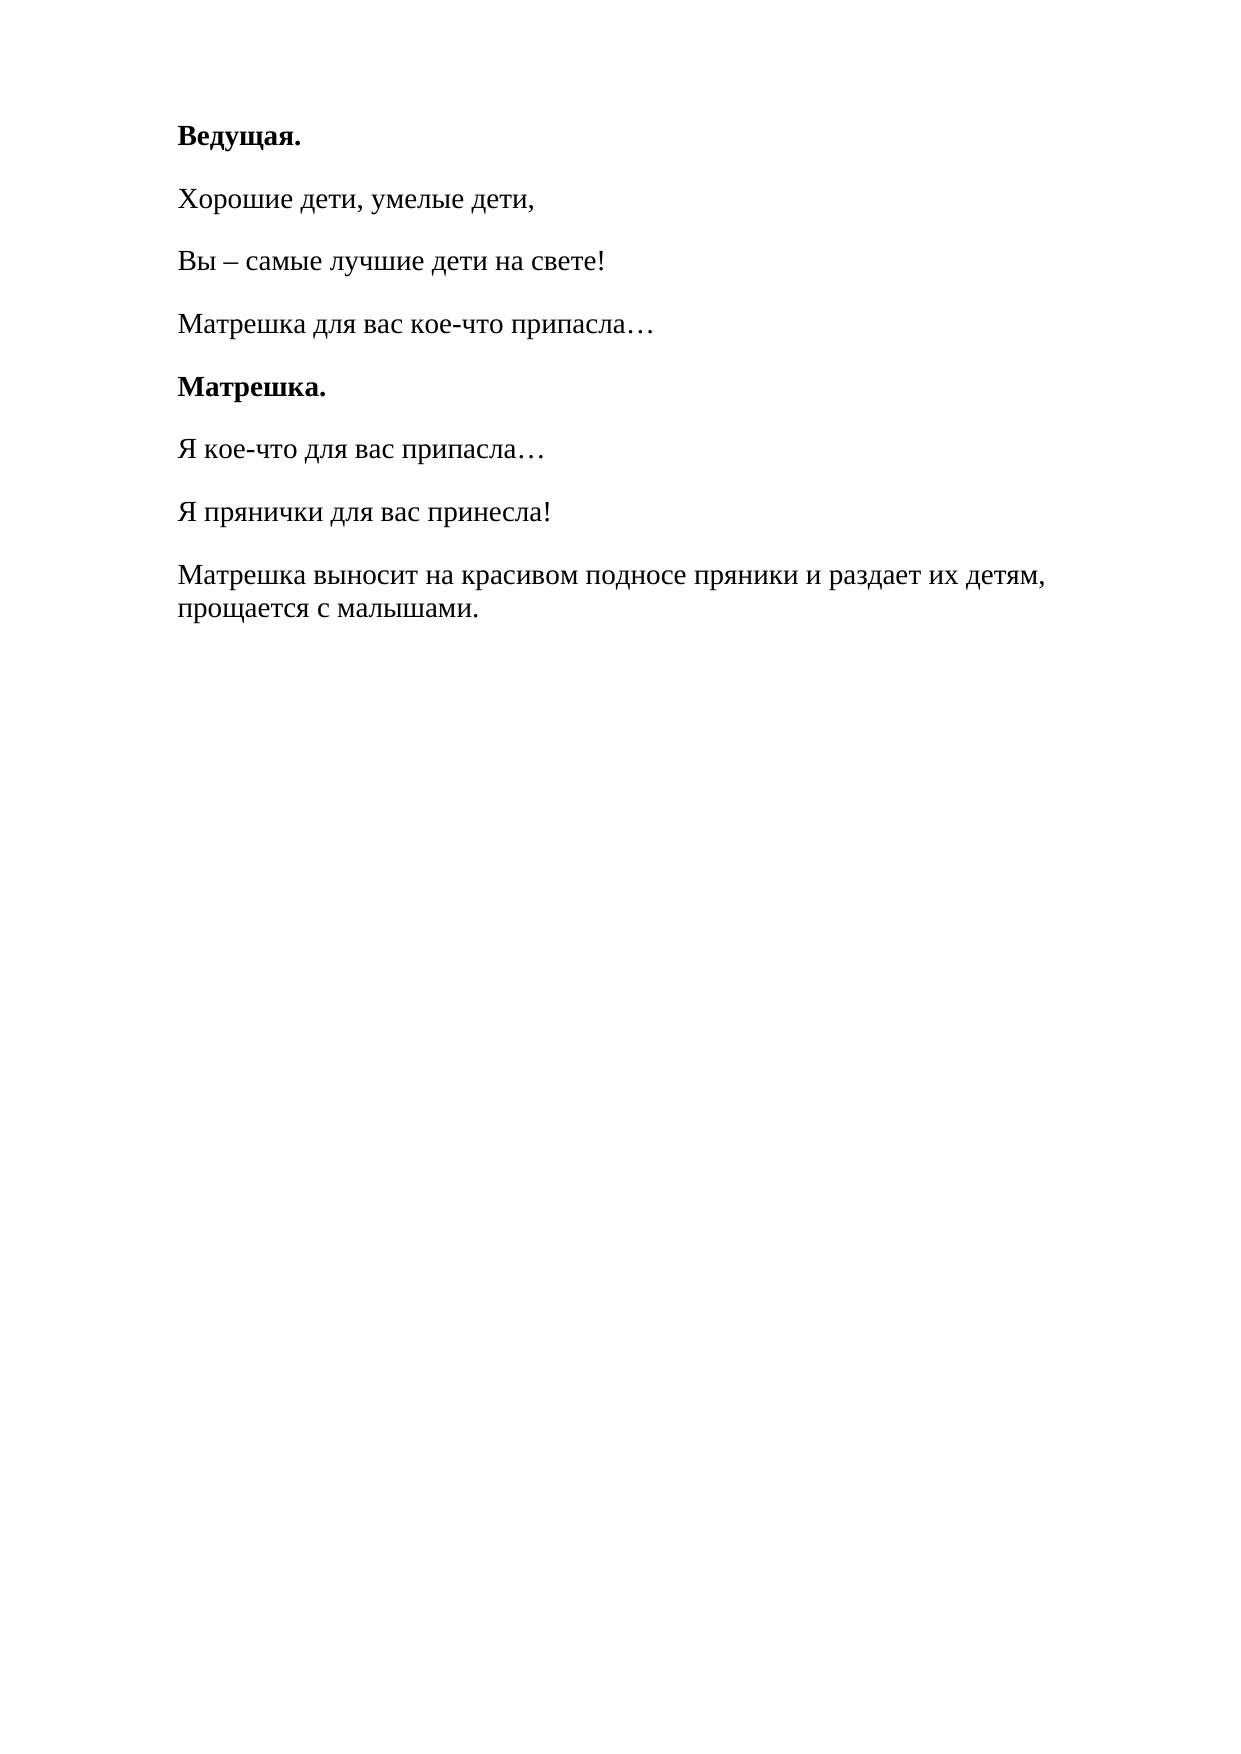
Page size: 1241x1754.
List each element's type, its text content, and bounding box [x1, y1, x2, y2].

text Ведущая. [177, 118, 1152, 152]
text Хорошие дети, умелые дети, [177, 181, 1152, 214]
text Матрешка. [177, 369, 1152, 402]
text Я прянички для вас принесла! [177, 494, 1152, 528]
text Матрешка выносит на красивом подносе пряники и раздает их детям, прощается с малышами. [177, 557, 1152, 624]
text Я кое-что для вас припасла… [177, 432, 1152, 465]
text Матрешка для вас кое-что припасла… [177, 306, 1152, 340]
text Вы – самые лучшие дети на свете! [177, 243, 1152, 277]
